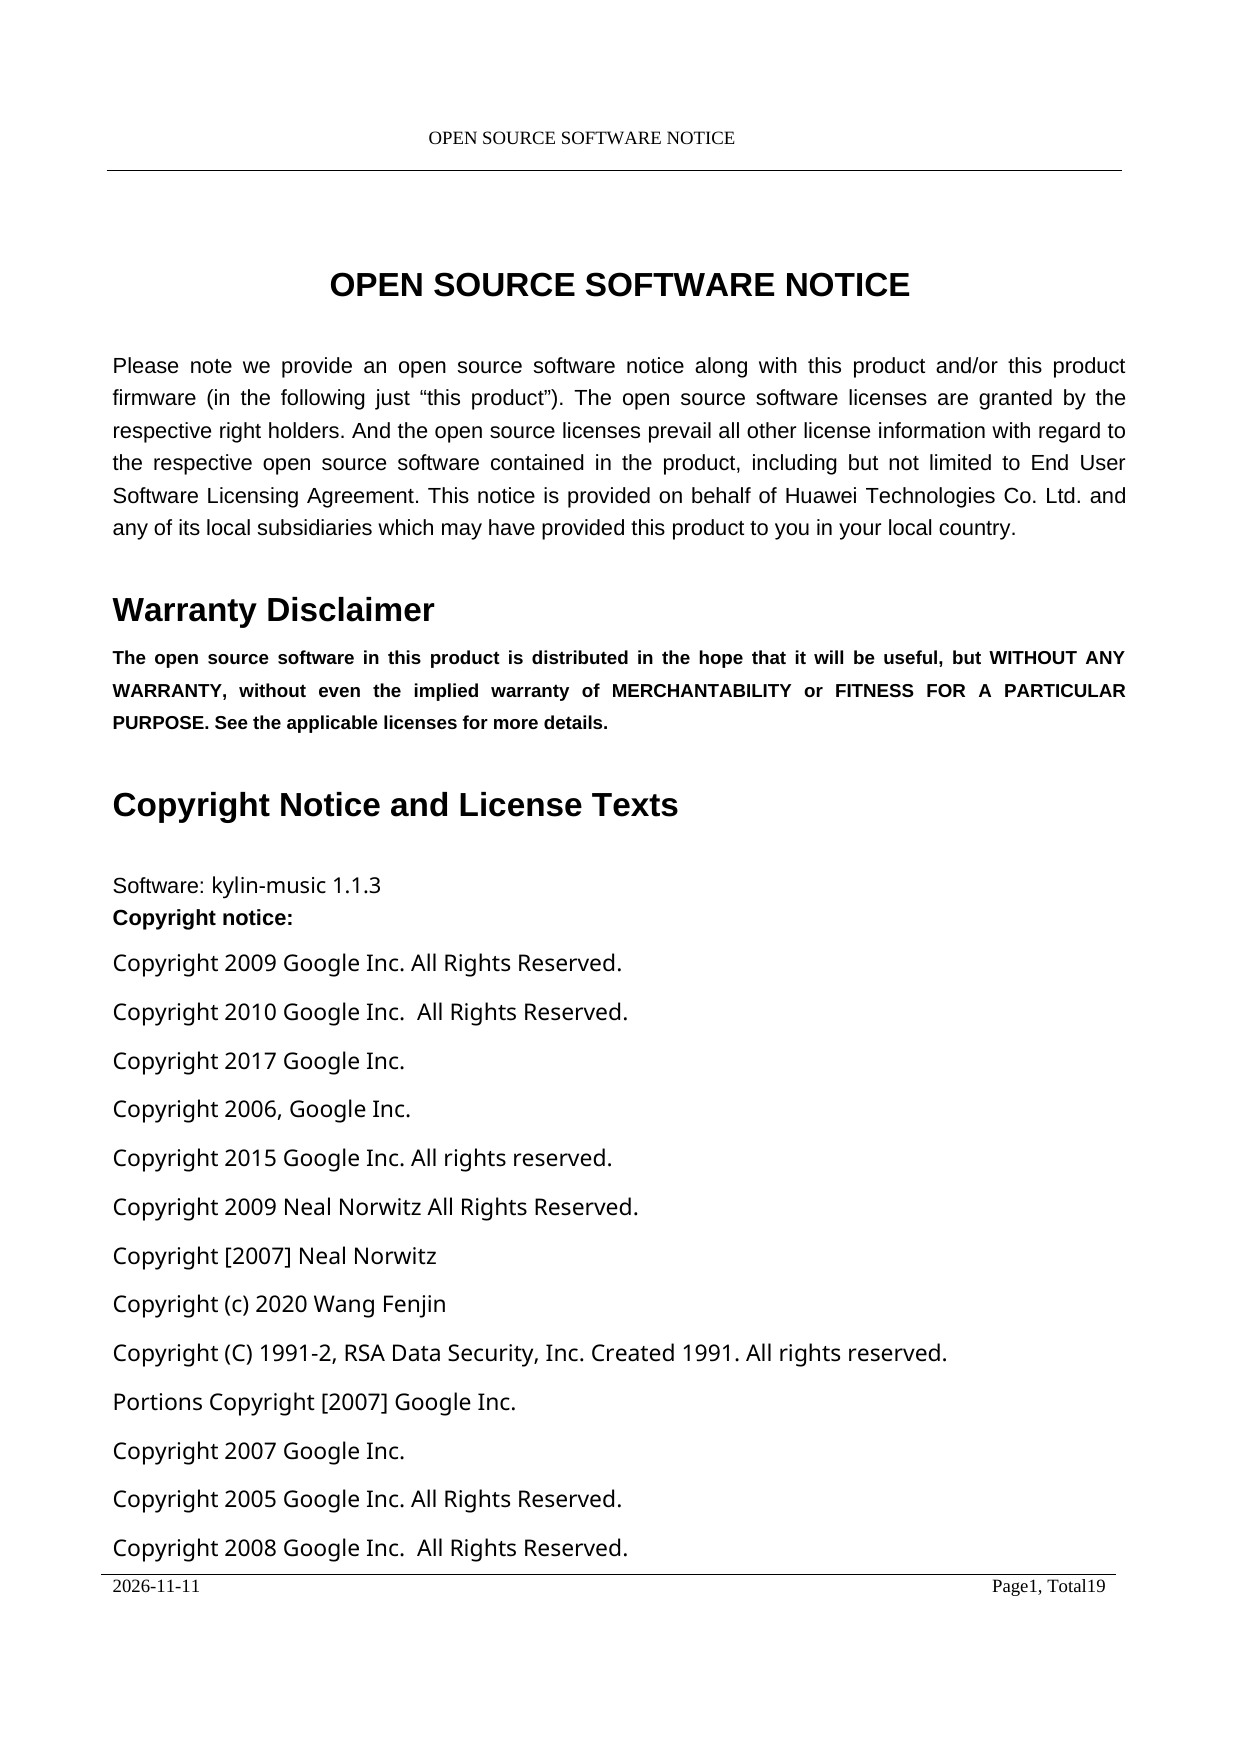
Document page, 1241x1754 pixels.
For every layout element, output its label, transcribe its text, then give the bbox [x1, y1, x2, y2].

text The open source software in this product is distributed in the hope that it will be useful, but WITHOUT ANY WARRANTY, without even the implied warranty of MERCHANTABILITY or FITNESS FOR A PARTICULAR PURPOSE. See the applicable licenses for more details. [112, 641, 1128, 739]
text OPEN SOURCE SOFTWARE NOTICE [112, 251, 1128, 316]
text Copyright Notice and License Texts [112, 771, 1128, 836]
text Copyright notice: [112, 901, 1128, 934]
text Warranty Disclaimer [112, 576, 1128, 641]
text Please note we provide an open source software notice along with this product and/or this product firmware (in the following just “this product”). The open source software licenses are granted by the respective right holders. And the open source licenses prevail all other license information with regard to the respective open source software contained in the product, including but not limited to End User Software Licensing Agreement. This notice is provided on behalf of Huawei Technologies Co. Ltd. and any of its local subsidiaries which may have provided this product to you in your local country. [112, 349, 1128, 544]
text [112, 947, 1128, 1564]
text Software: kylin-music 1.1.3 [112, 869, 1128, 901]
